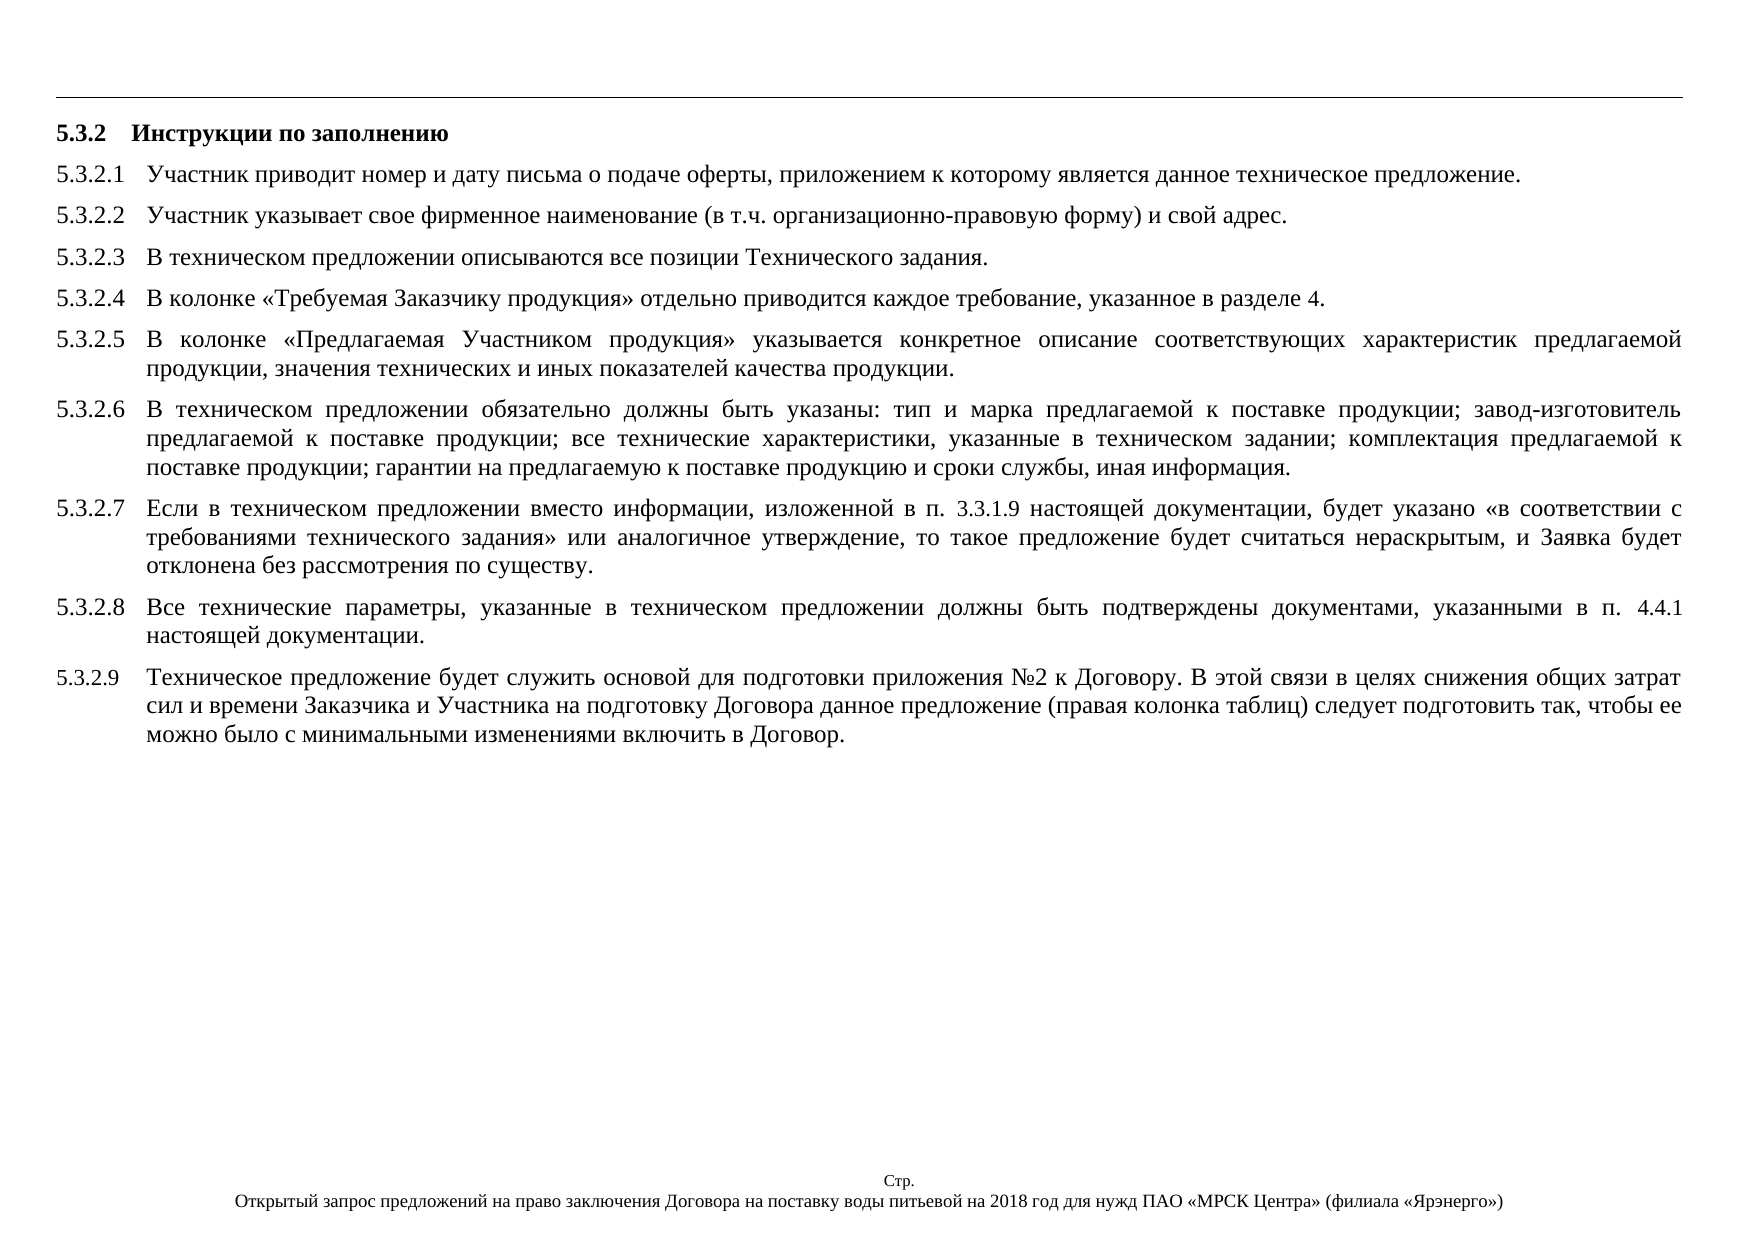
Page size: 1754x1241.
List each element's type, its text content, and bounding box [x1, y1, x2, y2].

list Все технические параметры, указанные в техническом предложении должны быть подтверждены документами, указанными в п. 4.4.1 настоящей документации. [56, 592, 1683, 649]
list В техническом предложении обязательно должны быть указаны: тип и марка предлагаемой к поставке продукции; завод-изготовитель предлагаемой к поставке продукции; все технические характеристики, указанные в техническом задании; комплектация предлагаемой к поставке продукции; гарантии на предлагаемую к поставке продукцию и сроки службы, иная информация. [56, 394, 1683, 481]
list В колонке «Предлагаемая Участником продукция» указывается конкретное описание соответствующих характеристик предлагаемой продукции, значения технических и иных показателей качества продукции. [56, 324, 1683, 382]
list Если в техническом предложении вместо информации, изложенной в п. 3.3.1.9 настоящей документации, будет указано «в соответствии с требованиями технического задания» или аналогичное утверждение, то такое предложение будет считаться нераскрытым, и Заявка будет отклонена без рассмотрения по существу. [56, 493, 1683, 579]
list Участник приводит номер и дату письма о подаче оферты, приложением к которому является данное техническое предложение. [56, 159, 1683, 188]
subtitle Инструкции по заполнению [56, 118, 1683, 147]
list Техническое предложение будет служить основой для подготовки приложения №2 к Договору. В этой связи в целях снижения общих затрат сил и времени Заказчика и Участника на подготовку Договора данное предложение (правая колонка таблиц) следует подготовить так, чтобы ее можно было с минимальными изменениями включить в Договор. [56, 662, 1683, 748]
list В колонке «Требуемая Заказчику продукция» отдельно приводится каждое требование, указанное в разделе 4. [56, 283, 1683, 312]
list В техническом предложении описываются все позиции Технического задания. [56, 242, 1683, 271]
list Участник указывает свое фирменное наименование (в т.ч. организационно-правовую форму) и свой адрес. [56, 201, 1683, 229]
